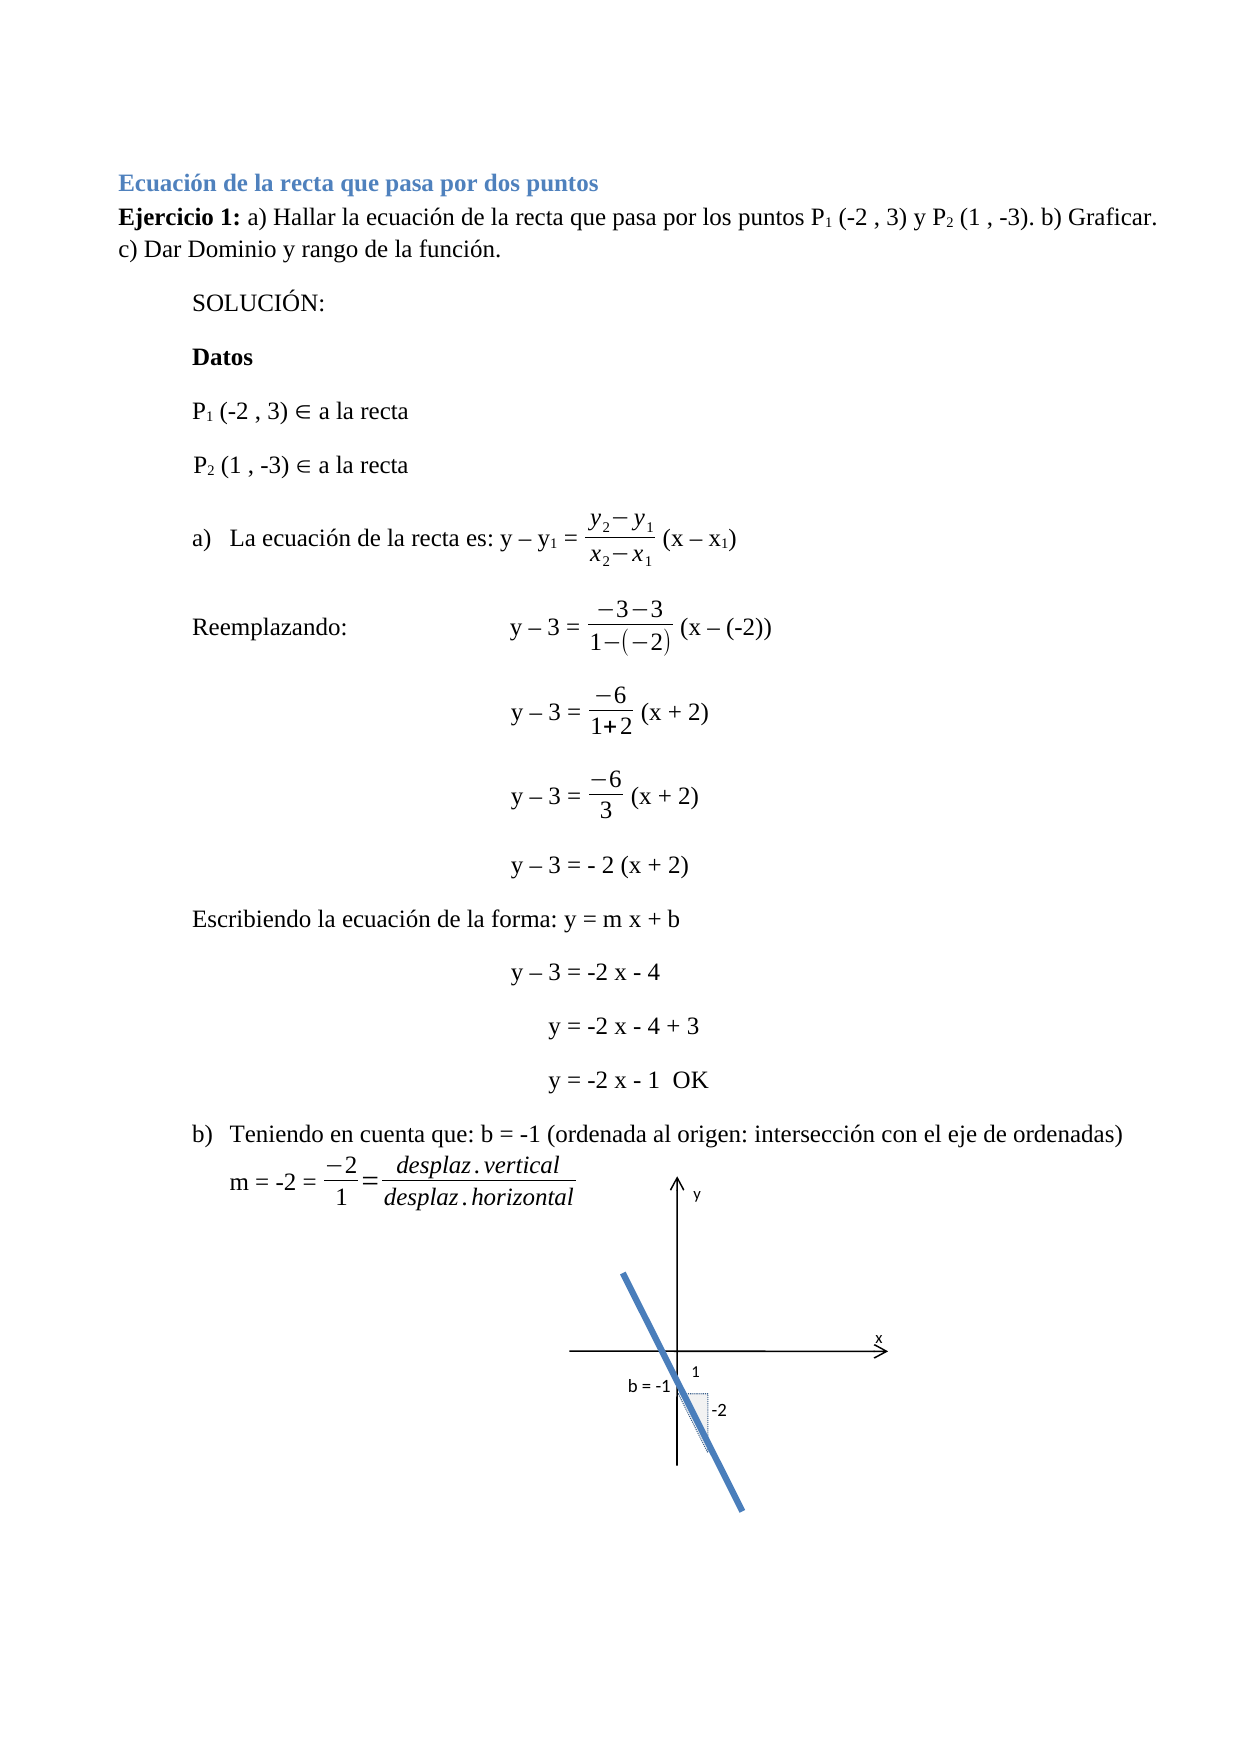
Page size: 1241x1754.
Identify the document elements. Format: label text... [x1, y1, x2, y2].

subtitle Ecuación de la recta que pasa por dos puntos [118, 168, 1181, 197]
text y – 3 = -2 x - 4 [192, 957, 1181, 986]
text SOLUCIÓN: [192, 288, 1181, 317]
text Reemplazando: y – 3 = (x – (-2)) [192, 595, 1181, 657]
list La ecuación de la recta es: y – y1 = (x – x1) [192, 504, 1181, 570]
text P1 (-2 , 3) a la recta [192, 396, 1181, 425]
text y – 3 = (x + 2) [192, 682, 1181, 741]
text Escribiendo la ecuación de la forma: y = m x + b [192, 904, 1181, 932]
text y – 3 = - 2 (x + 2) [192, 850, 1181, 878]
list Teniendo en cuenta que: b = -1 (ordenada al origen: intersección con el eje de ordenadas) [192, 1119, 1181, 1148]
text y = -2 x - 1 OK [192, 1065, 1181, 1094]
text y = -2 x - 4 + 3 [192, 1011, 1181, 1040]
text Ejercicio 1: a) Hallar la ecuación de la recta que pasa por los puntos P1 (-2 , 3) y P2 (1 , -3). b) Graficar. c) Dar Dominio y rango de la función. [118, 202, 1181, 263]
text P2 (1 , -3) a la recta [118, 450, 1181, 479]
list m = -2 = [229, 1152, 1181, 1211]
text y – 3 = (x + 2) [192, 766, 1181, 825]
text Datos [192, 342, 1181, 371]
